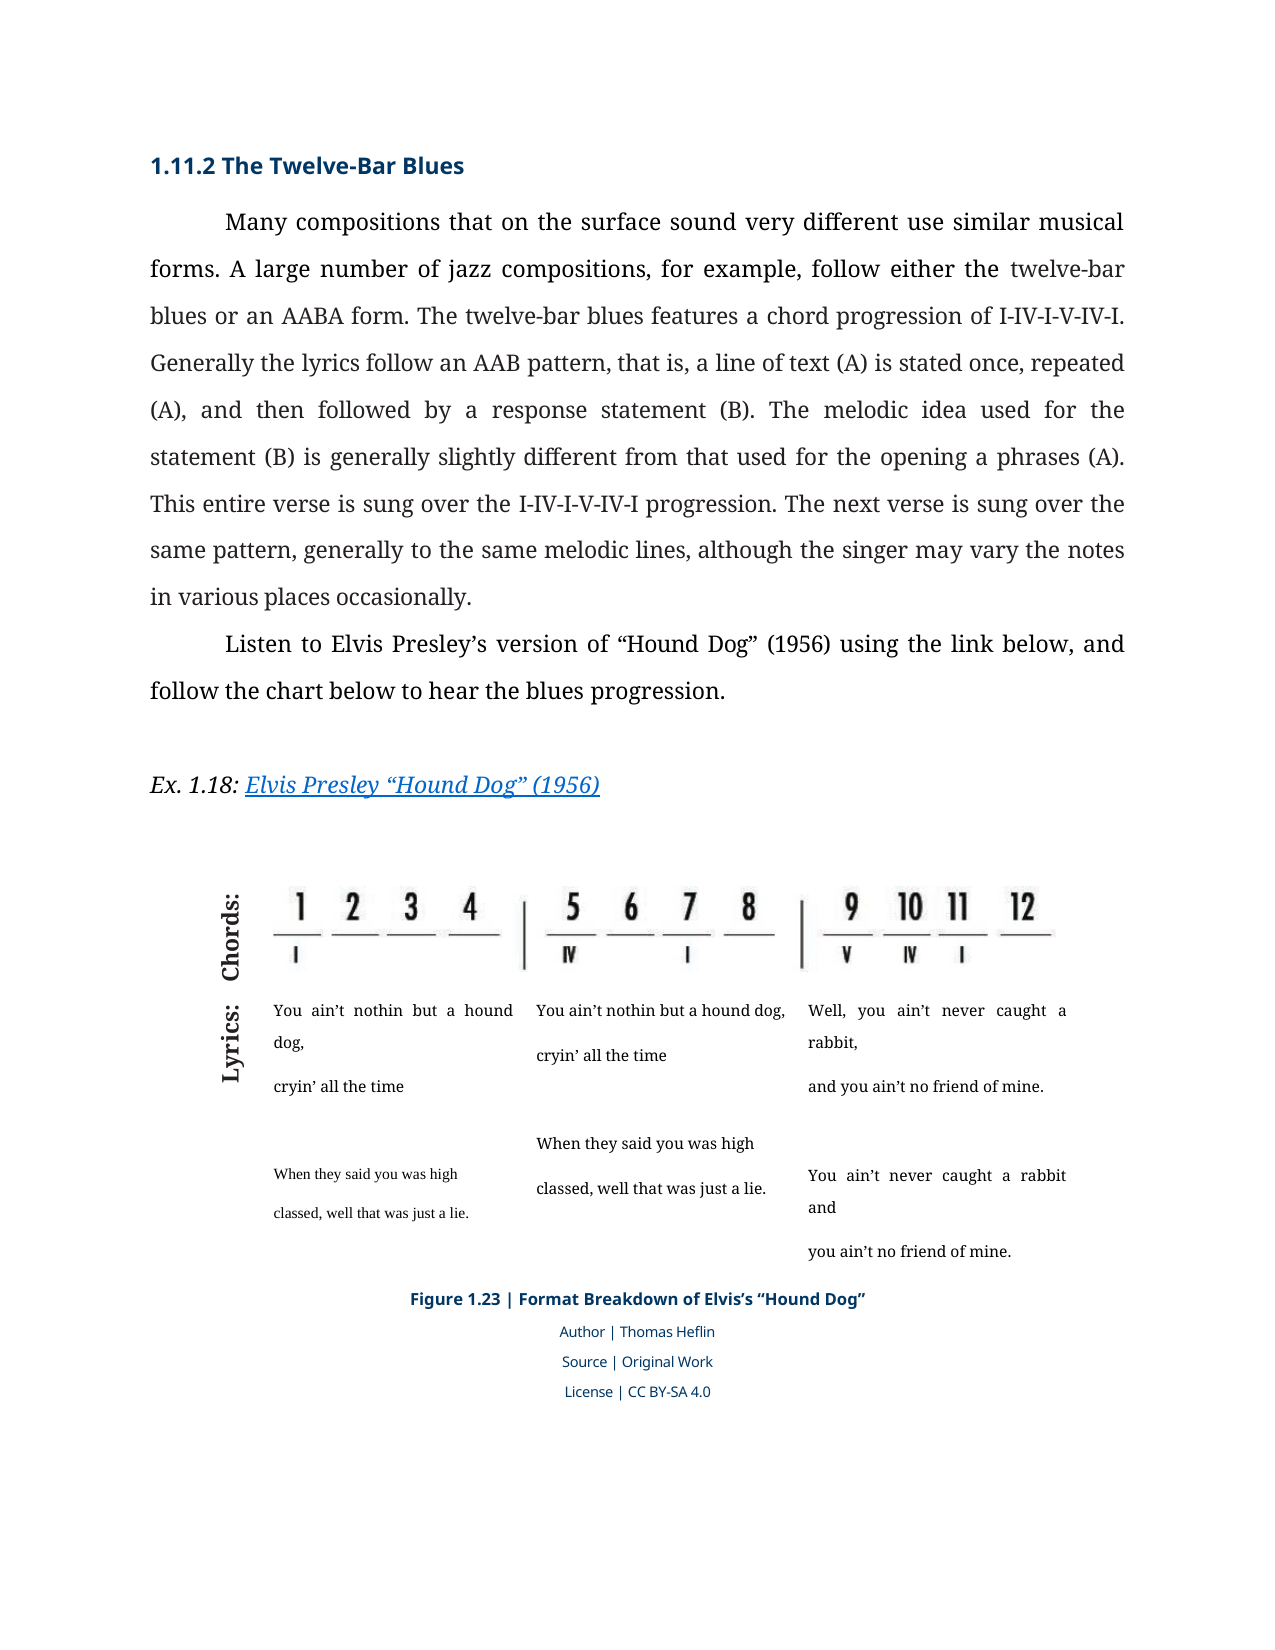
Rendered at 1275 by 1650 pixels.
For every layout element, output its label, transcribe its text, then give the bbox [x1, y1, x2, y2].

text Listen to Elvis Presley’s version of “Hound Dog” (1956) using the link below, and follow the chart below to hear the blues progression. [150, 628, 1125, 706]
text Source | Original Work [150, 1352, 1125, 1372]
table_cell You ain’t nothin but a hound dog, cryin’ all the time When they said you was high classed, well that was just a lie. [525, 1000, 797, 1288]
table_cell Well, you ain’t never caught a rabbit, and you ain’t no friend of mine. You ain’t never caught a rabbit and you ain’t no friend of mine. [797, 1000, 1078, 1288]
table_header [197, 887, 262, 1000]
subtitle 1.11.2 The Twelve-Bar Blues [150, 150, 1125, 181]
table_cell You ain’t nothin but a hound dog, cryin’ all the time When they said you was high classed, well that was just a lie. [262, 1000, 525, 1288]
table_cell [197, 1000, 262, 1288]
text Author | Thomas Heflin [150, 1322, 1125, 1342]
text Many compositions that on the surface sound very different use similar musical forms. A large number of jazz compositions, for example, follow either the twelve-bar blues or an AABA form. The twelve-bar blues features a chord progression of I-IV-I-V-IV-I. Generally the lyrics follow an AAB pattern, that is, a line of text (A) is stated once, repeated (A), and then followed by a response statement (B). The melodic idea used for the statement (B) is generally slightly different from that used for the opening a phrases (A). This entire verse is sung over the I-IV-I-V-IV-I progression. The next verse is sung over the same pattern, generally to the same melodic lines, although the singer may vary the notes in various places occasionally. [150, 206, 1125, 612]
table_header [262, 887, 1078, 1000]
picture [273, 886, 1056, 972]
text License | CC BY-SA 4.0 [150, 1382, 1125, 1402]
subtitle Ex. 1.18: Elvis Presley “Hound Dog” (1956) [150, 769, 1125, 800]
text Figure 1.23 | Format Breakdown of Elvis’s “Hound Dog” [150, 1288, 1125, 1311]
